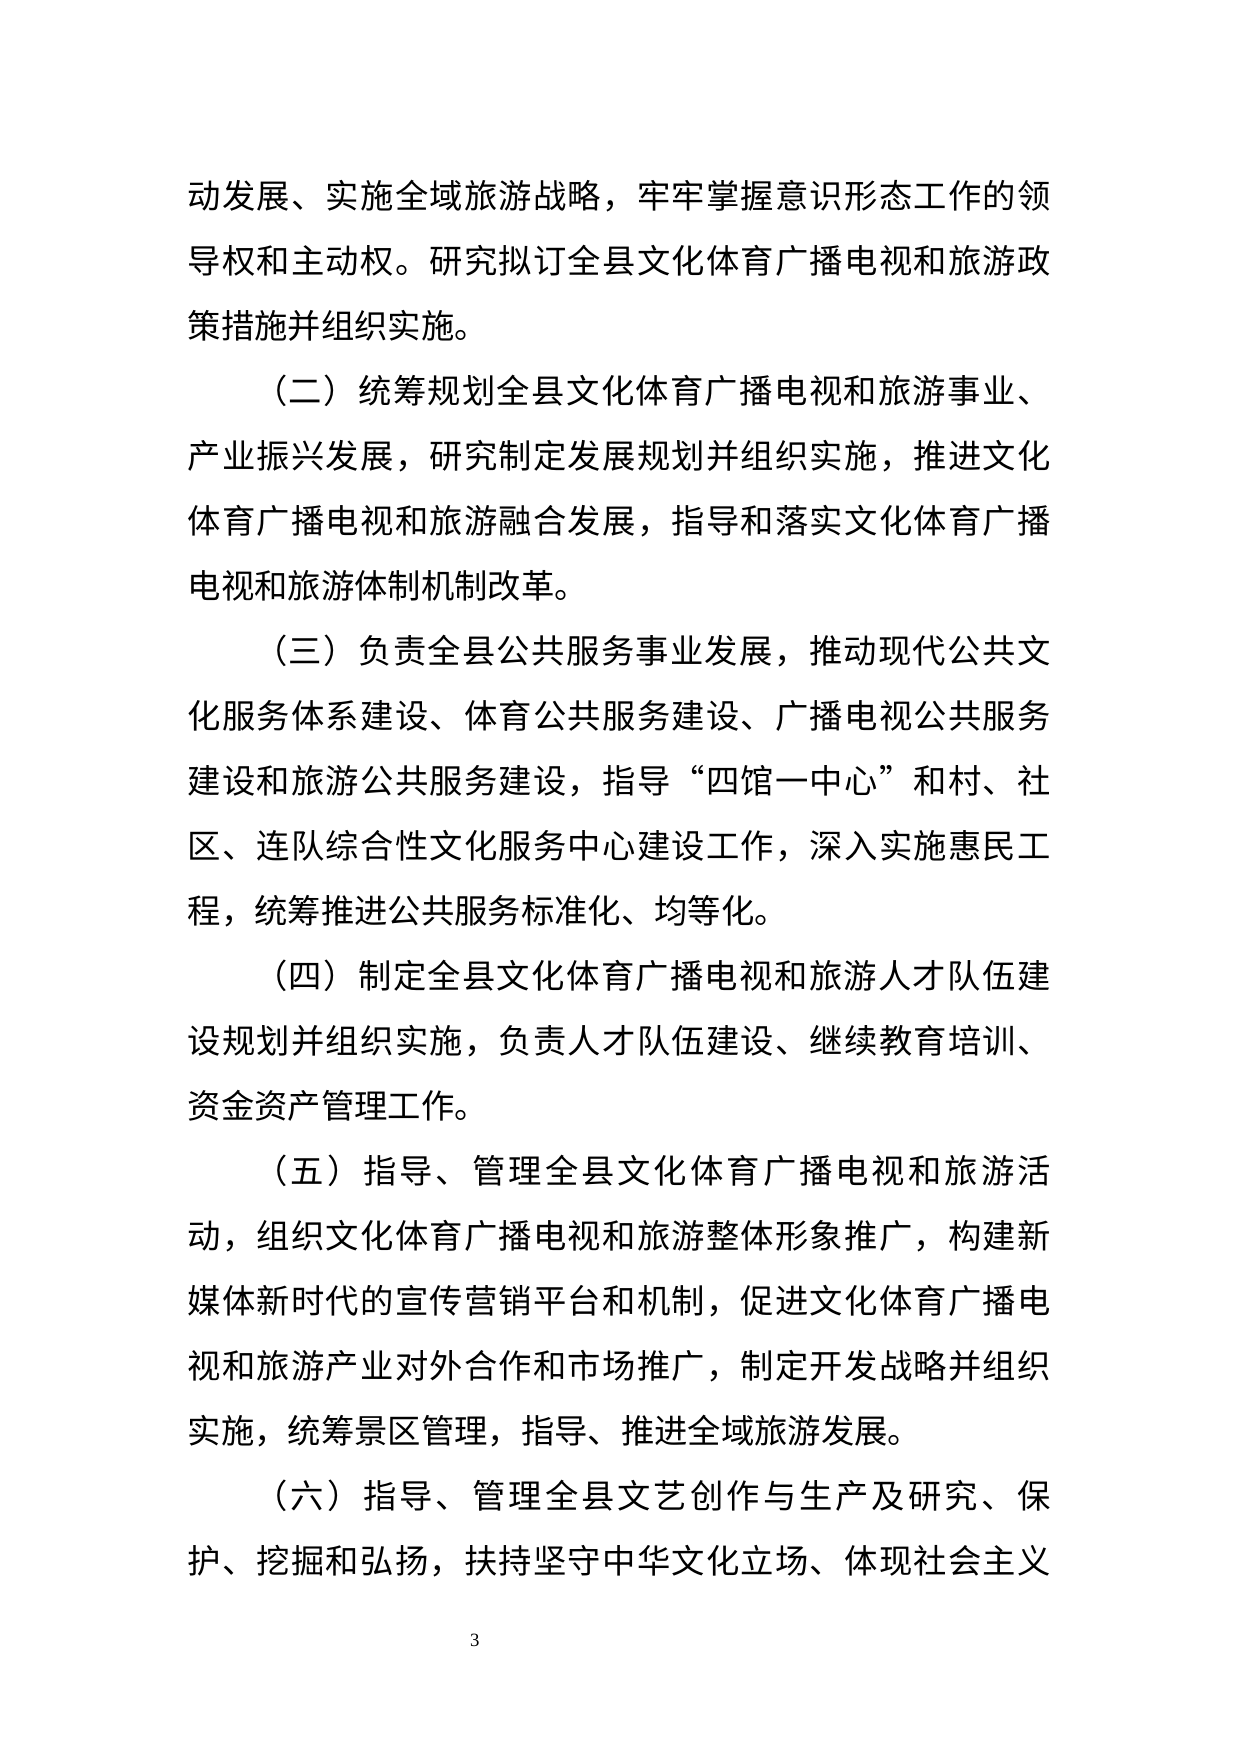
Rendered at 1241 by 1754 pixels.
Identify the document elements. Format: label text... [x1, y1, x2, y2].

text （五）指导、管理全县文化体育广播电视和旅游活动，组织文化体育广播电视和旅游整体形象推广，构建新媒体新时代的宣传营销平台和机制，促进文化体育广播电视和旅游产业对外合作和市场推广，制定开发战略并组织实施，统筹景区管理，指导、推进全域旅游发展。 [187, 1137, 1053, 1462]
text （四）制定全县文化体育广播电视和旅游人才队伍建设规划并组织实施，负责人才队伍建设、继续教育培训、资金资产管理工作。 [187, 942, 1053, 1137]
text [187, 162, 1053, 357]
text （二）统筹规划全县文化体育广播电视和旅游事业、产业振兴发展，研究制定发展规划并组织实施，推进文化体育广播电视和旅游融合发展，指导和落实文化体育广播电视和旅游体制机制改革。 [187, 357, 1053, 617]
text （三）负责全县公共服务事业发展，推动现代公共文化服务体系建设、体育公共服务建设、广播电视公共服务建设和旅游公共服务建设，指导“四馆一中心”和村、社区、连队综合性文化服务中心建设工作，深入实施惠民工程，统筹推进公共服务标准化、均等化。 [187, 617, 1053, 942]
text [187, 1462, 1053, 1592]
